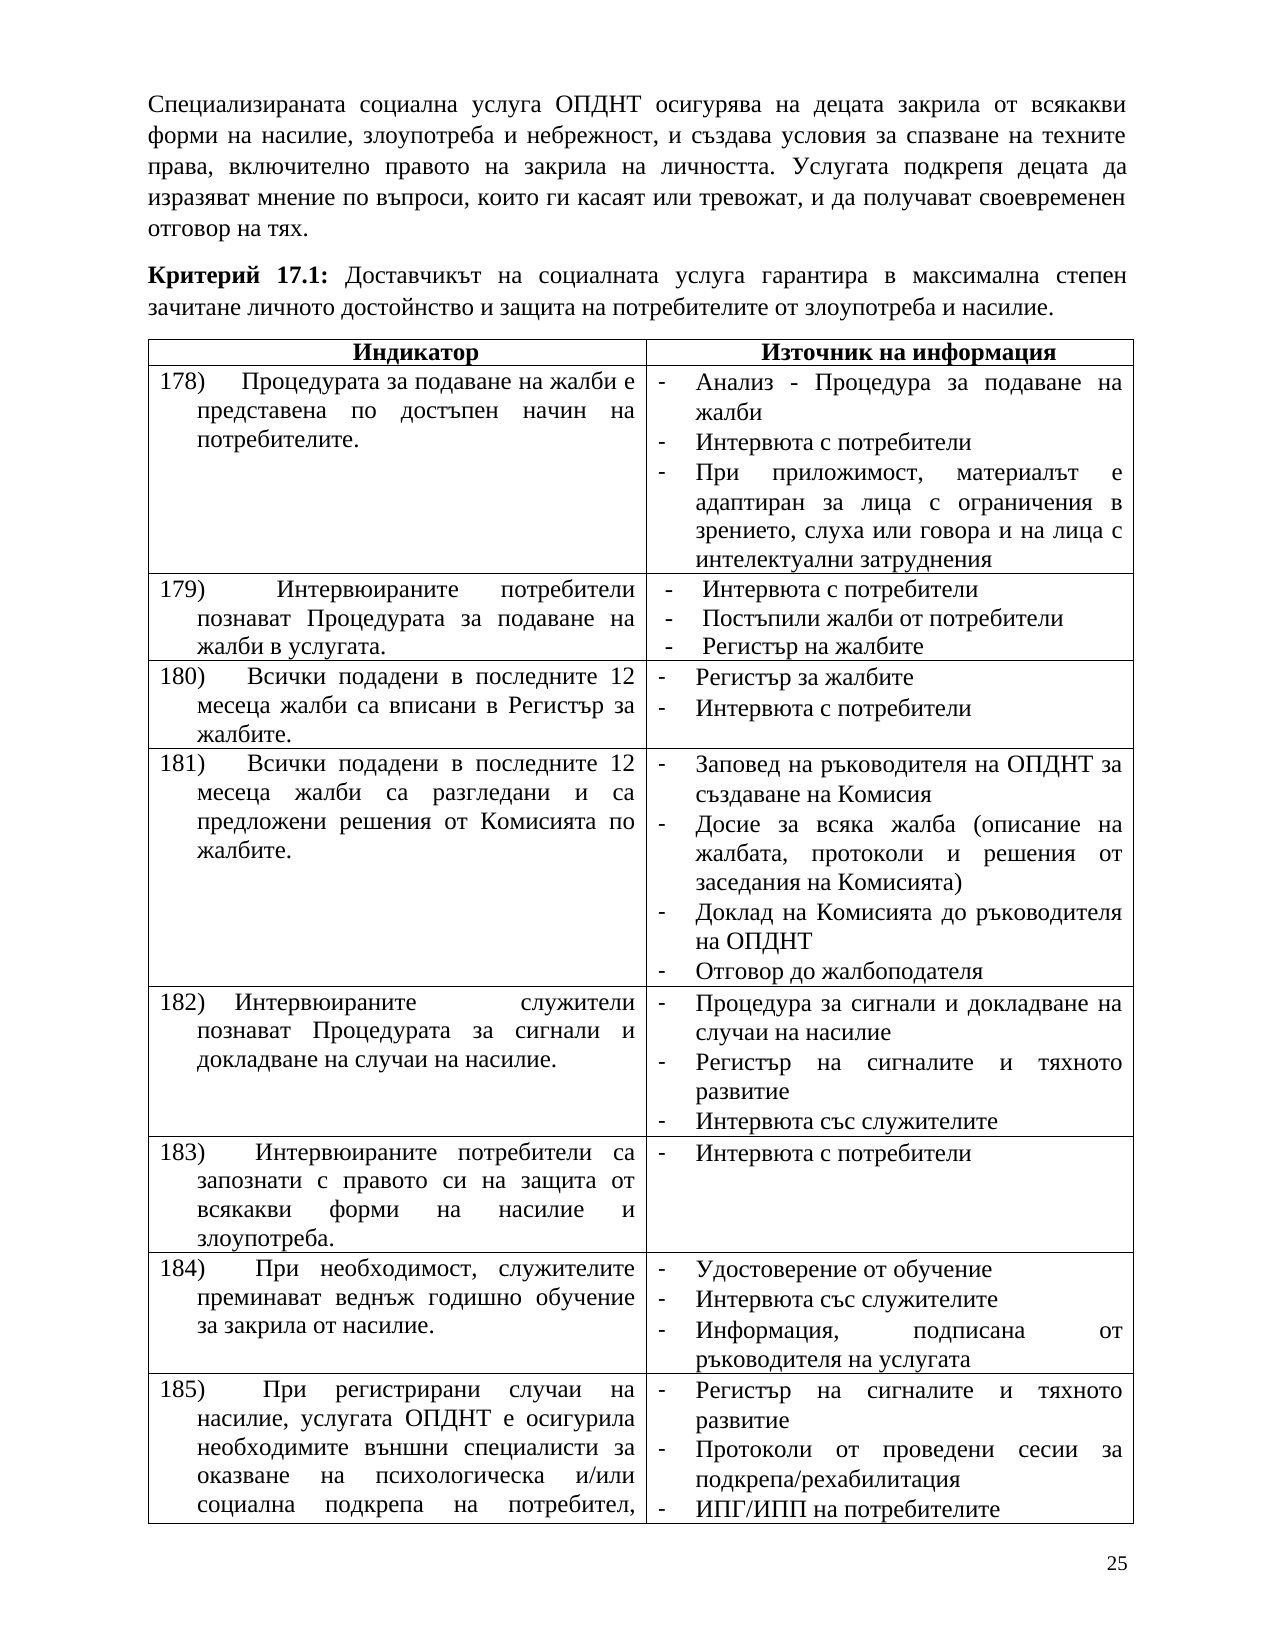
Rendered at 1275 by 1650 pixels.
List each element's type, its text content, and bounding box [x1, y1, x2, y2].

table_cell Процедурата за подаване на жалби е представена по достъпен начин на потребителите. [149, 366, 646, 573]
table_cell Заповед на ръководителя на ОПДНТ за създаване на Комисия Досие за всяка жалба (описание на жалбата, протоколи и решения от заседания на Комисията) Доклад на Комисията до ръководителя на ОПДНТ Отговор до жалбоподателя [647, 749, 1133, 986]
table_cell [647, 1374, 1133, 1523]
table_cell Всички подадени в последните 12 месеца жалби са разгледани и са предложени решения от Комисията по жалбите. [149, 749, 646, 986]
table_cell Процедура за сигнали и докладване на случаи на насилие Регистър на сигналите и тяхното развитие Интервюта със служителите [647, 987, 1133, 1136]
table_header Индикатор [149, 340, 646, 365]
table_cell Интервюта с потребители [647, 1137, 1133, 1252]
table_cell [149, 1374, 646, 1523]
table_cell Удостоверение от обучение Интервюта със служителите Информация, подписана от ръководителя на услугата [647, 1253, 1133, 1373]
table_header Източник на информация [647, 340, 1133, 365]
text Специализираната социална услуга ОПДНТ осигурява на децата закрила от всякакви форми на насилие, злоупотреба и небрежност, и създава условия за спазване на техните права, включително правото на закрила на личността. Услугата подкрепя децата да изразяват мнение по въпроси, които ги касаят или тревожат, и да получават своевременен отговор на тях. [148, 89, 1127, 242]
table_cell При необходимост, служителите преминават веднъж годишно обучение за закрила от насилие. [149, 1253, 646, 1373]
table_cell Анализ - Процедура за подаване на жалби Интервюта с потребители При приложимост, материалът е адаптиран за лица с ограничения в зрението, слуха или говора и на лица с интелектуални затруднения [647, 366, 1133, 573]
table_cell Интервюираните потребители познават Процедурата за подаване на жалби в услугата. [149, 574, 646, 660]
table_cell Интервюта с потребители Постъпили жалби от потребители Регистър на жалбите [647, 574, 1133, 660]
table_cell Интервюираните потребители са запознати с правото си на защита от всякакви форми на насилие и злоупотреба. [149, 1137, 646, 1252]
table_cell Интервюираните служители познават Процедурата за сигнали и докладване на случаи на насилие. [149, 987, 646, 1136]
table_cell Регистър за жалбите Интервюта с потребители [647, 661, 1133, 747]
table_cell Всички подадени в последните 12 месеца жалби са вписани в Регистър за жалбите. [149, 661, 646, 747]
text Критерий 17.1: Доставчикът на социалната услуга гарантира в максимална степен зачитане личното достойнство и защита на потребителите от злоупотреба и насилие. [148, 261, 1127, 320]
